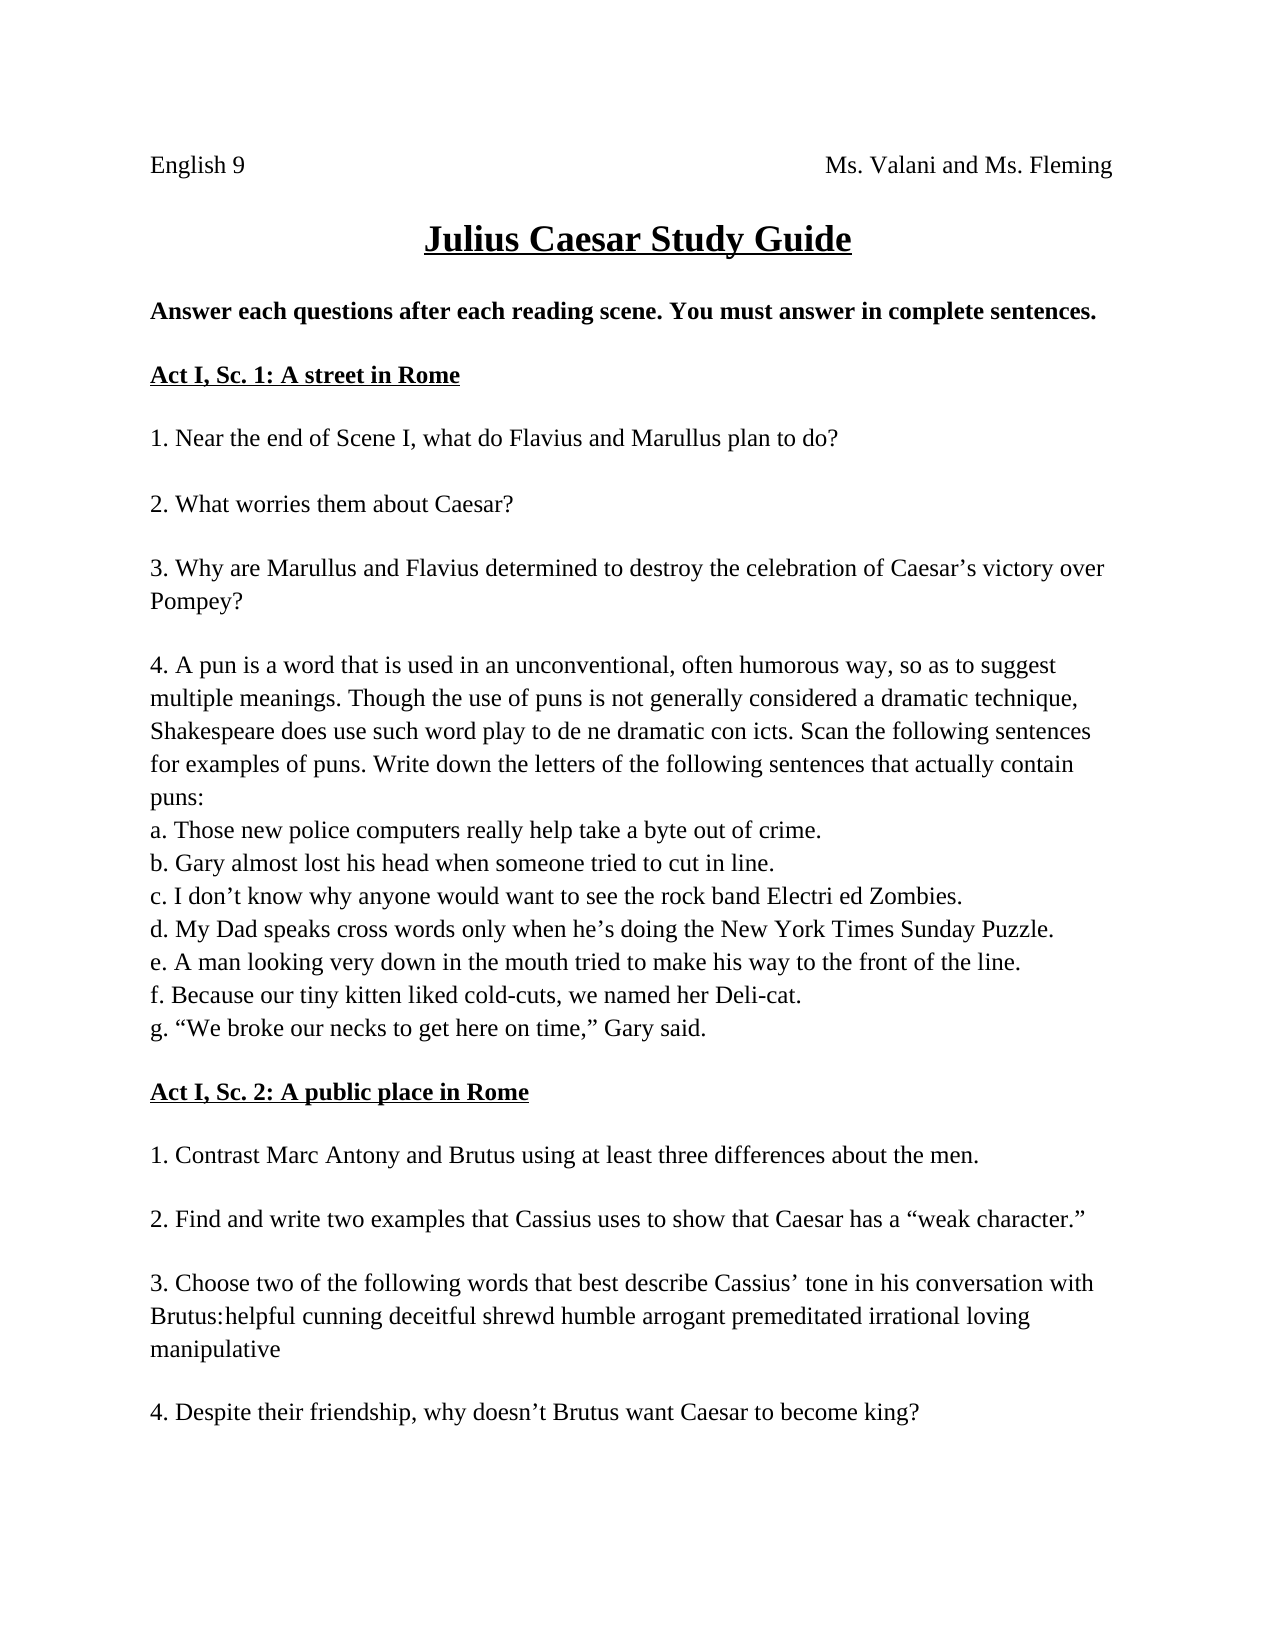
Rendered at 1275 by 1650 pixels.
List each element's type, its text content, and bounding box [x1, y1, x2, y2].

text 1. Near the end of Scene I, what do Flavius and Marullus plan to do? [150, 423, 1125, 452]
text e. A man looking very down in the mouth tried to make his way to the front of the line. [150, 947, 1125, 976]
text 4. Despite their friendship, why doesn’t Brutus want Caesar to become king? [150, 1397, 1125, 1426]
text Act I, Sc. 1: A street in Rome [150, 360, 1125, 389]
text g. “We broke our necks to get here on time,” Gary said. [150, 1013, 1125, 1042]
text 3. Why are Marullus and Flavius determined to destroy the celebration of Caesar’s victory over Pompey? [150, 553, 1125, 615]
text Julius Caesar Study Guide [150, 216, 1125, 259]
text c. I don’t know why anyone would want to see the rock band Electri ed Zombies. [150, 881, 1125, 910]
text b. Gary almost lost his head when someone tried to cut in line. [150, 848, 1125, 877]
text 2. What worries them about Caesar? [150, 489, 1125, 518]
text d. My Dad speaks cross words only when he’s doing the New York Times Sunday Puzzle. [150, 914, 1125, 943]
text English 9 Ms. Valani and Ms. Fleming [150, 150, 1125, 179]
text 2. Find and write two examples that Cassius uses to show that Caesar has a “weak character.” [150, 1204, 1125, 1233]
text Answer each questions after each reading scene. You must answer in complete sentences. [150, 296, 1125, 325]
text 1. Contrast Marc Antony and Brutus using at least three differences about the men. [150, 1140, 1125, 1169]
text 3. Choose two of the following words that best describe Cassius’ tone in his conversation with Brutus: helpful cunning deceitful shrewd humble arrogant premeditated irrational loving manipulative [150, 1268, 1125, 1362]
text f. Because our tiny kitten liked cold-cuts, we named her Deli-cat. [150, 980, 1125, 1009]
text a. Those new police computers really help take a byte out of crime. [150, 815, 1125, 844]
text 4. A pun is a word that is used in an unconventional, often humorous way, so as to suggest multiple meanings. Though the use of puns is not generally considered a dramatic technique, Shakespeare does use such word play to de ne dramatic con icts. Scan the following sentences for examples of puns. Write down the letters of the following sentences that actually contain puns: [150, 650, 1125, 811]
text Act I, Sc. 2: A public place in Rome [150, 1077, 1125, 1106]
